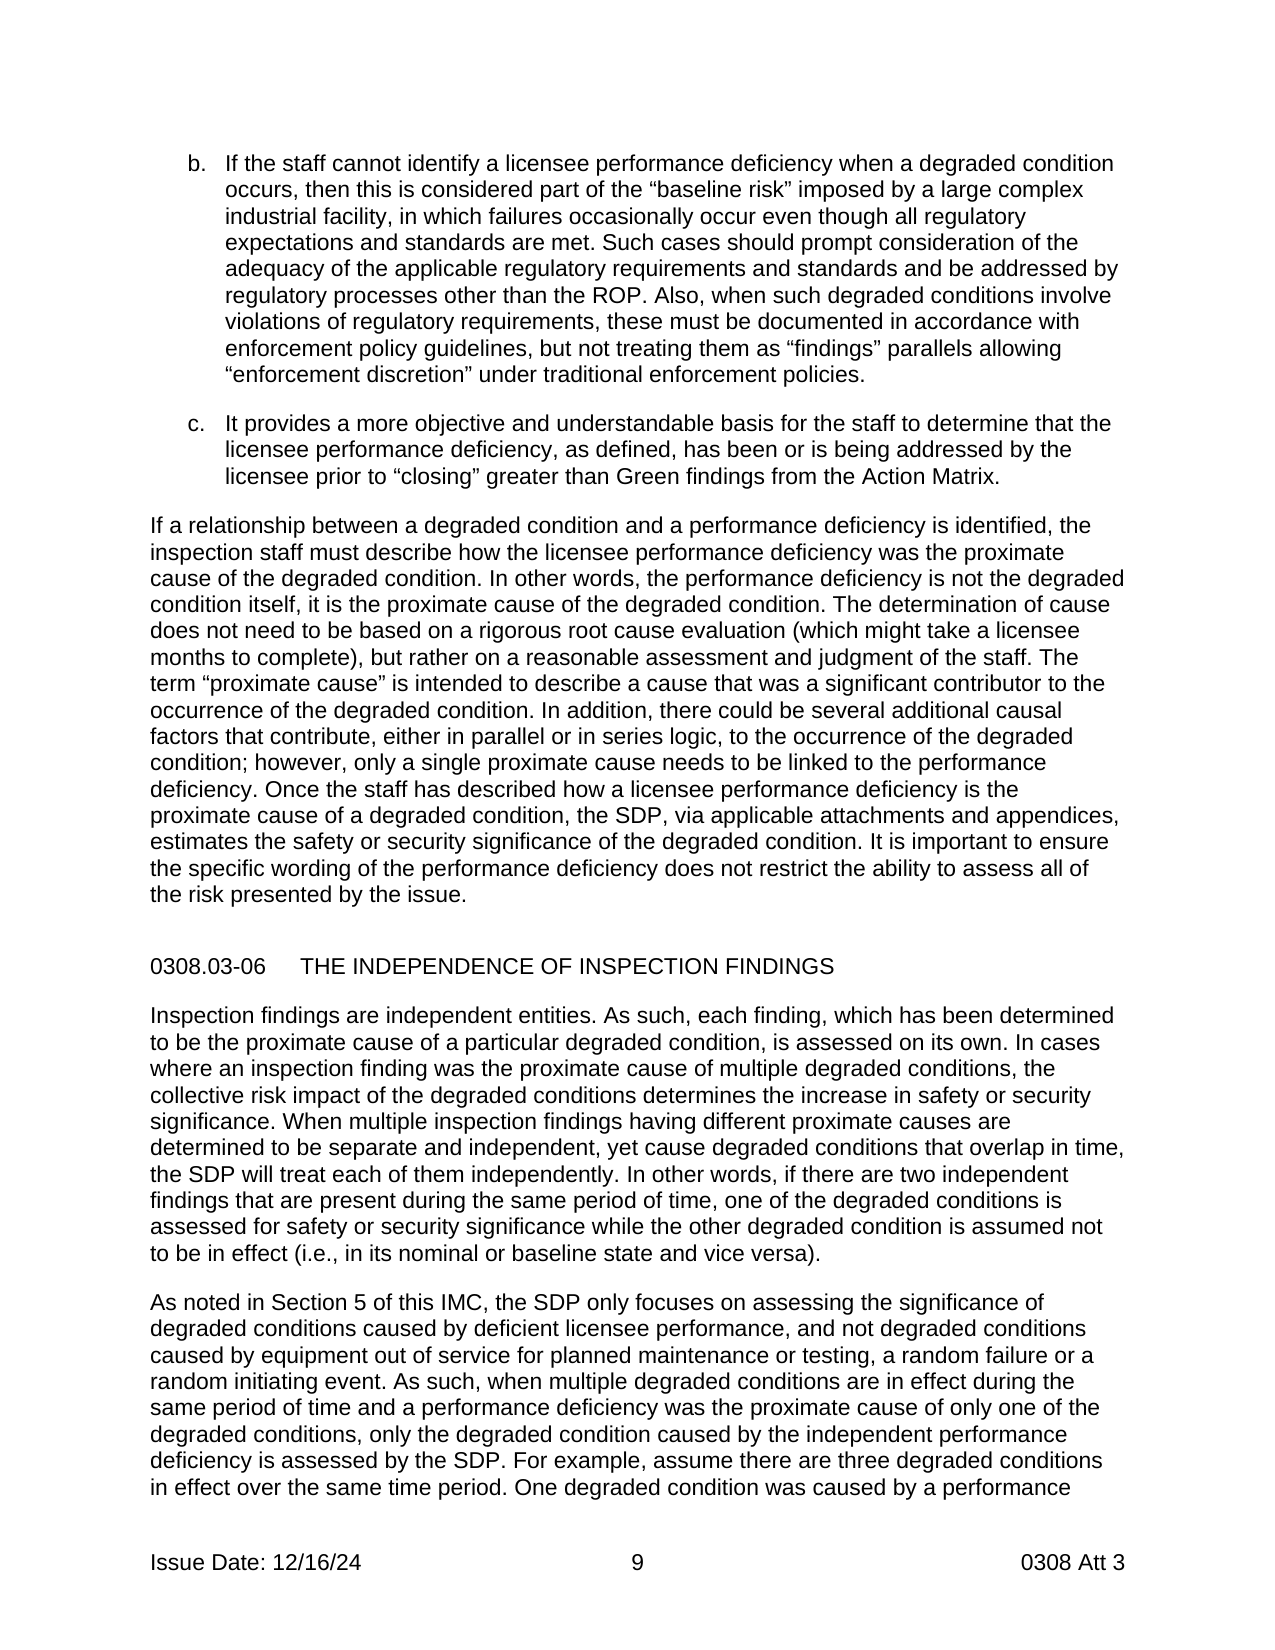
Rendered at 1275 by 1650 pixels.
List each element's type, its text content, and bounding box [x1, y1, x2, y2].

text Inspection findings are independent entities. As such, each finding, which has been determined to be the proximate cause of a particular degraded condition, is assessed on its own. In cases where an inspection finding was the proximate cause of multiple degraded conditions, the collective risk impact of the degraded conditions determines the increase in safety or security significance. When multiple inspection findings having different proximate causes are determined to be separate and independent, yet cause degraded conditions that overlap in time, the SDP will treat each of them independently. In other words, if there are two independent findings that are present during the same period of time, one of the degraded conditions is assessed for safety or security significance while the other degraded condition is assumed not to be in effect (i.e., in its nominal or baseline state and vice versa). [150, 1002, 1125, 1266]
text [150, 1289, 1125, 1500]
text If a relationship between a degraded condition and a performance deficiency is identified, the inspection staff must describe how the licensee performance deficiency was the proximate cause of the degraded condition. In other words, the performance deficiency is not the degraded condition itself, it is the proximate cause of the degraded condition. The determination of cause does not need to be based on a rigorous root cause evaluation (which might take a licensee months to complete), but rather on a reasonable assessment and judgment of the staff. The term “proximate cause” is intended to describe a cause that was a significant contributor to the occurrence of the degraded condition. In addition, there could be several additional causal factors that contribute, either in parallel or in series logic, to the occurrence of the degraded condition; however, only a single proximate cause needs to be linked to the performance deficiency. Once the staff has described how a licensee performance deficiency is the proximate cause of a degraded condition, the SDP, via applicable attachments and appendices, estimates the safety or security significance of the degraded condition. It is important to ensure the specific wording of the performance deficiency does not restrict the ability to assess all of the risk presented by the issue. [150, 512, 1125, 907]
subtitle 0308.03-06 THE INDEPENDENCE OF INSPECTION FINDINGS [150, 953, 1125, 979]
list If the staff cannot identify a licensee performance deficiency when a degraded condition occurs, then this is considered part of the “baseline risk” imposed by a large complex industrial facility, in which failures occasionally occur even though all regulatory expectations and standards are met. Such cases should prompt consideration of the adequacy of the applicable regulatory requirements and standards and be addressed by regulatory processes other than the ROP. Also, when such degraded conditions involve violations of regulatory requirements, these must be documented in accordance with enforcement policy guidelines, but not treating them as “findings” parallels allowing “enforcement discretion” under traditional enforcement policies. [187, 150, 1125, 387]
list It provides a more objective and understandable basis for the staff to determine that the licensee performance deficiency, as defined, has been or is being addressed by the licensee prior to “closing” greater than Green findings from the Action Matrix. [187, 410, 1125, 489]
